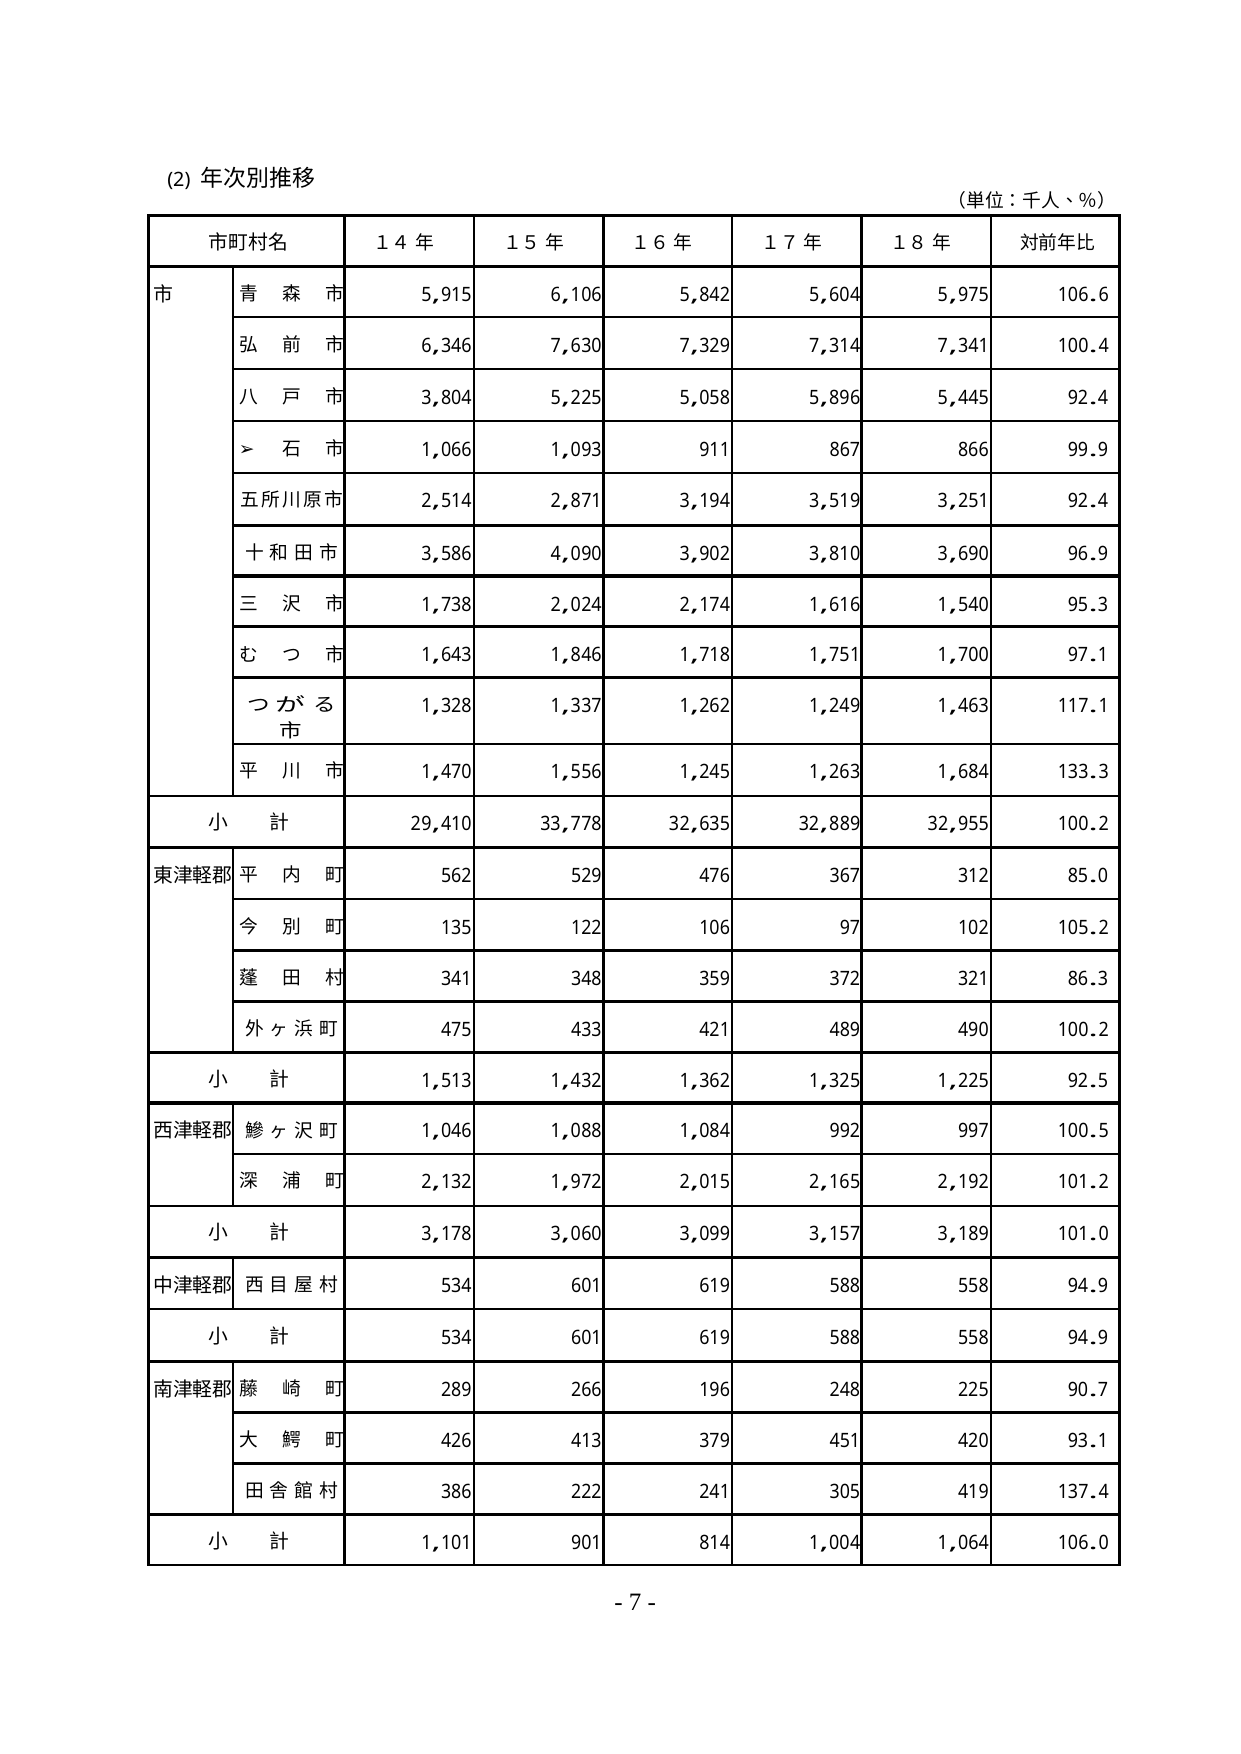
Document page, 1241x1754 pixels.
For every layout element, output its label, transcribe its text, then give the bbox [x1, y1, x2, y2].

table_cell 911 [605, 422, 731, 472]
table_cell 5,975 [863, 268, 990, 316]
table_cell 1,463 [863, 679, 990, 743]
table_cell 1,262 [605, 679, 731, 743]
table_cell 359 [605, 952, 731, 1000]
table_cell 1,245 [605, 745, 731, 794]
table_cell 421 [605, 1003, 731, 1051]
table_cell 今 別 町 [234, 900, 343, 949]
table_cell 386 [346, 1465, 473, 1512]
table_cell 2,871 [475, 474, 602, 523]
table_cell 305 [733, 1465, 860, 1512]
table_cell 241 [605, 1465, 731, 1512]
table_cell 32,955 [863, 797, 990, 846]
table_header 市町村名 [150, 217, 343, 265]
table_cell 鰺 ヶ 沢 町 [234, 1105, 343, 1153]
table_cell 1,249 [733, 679, 860, 743]
table_cell 3,189 [863, 1207, 990, 1256]
table_cell 372 [733, 952, 860, 1000]
table_cell 南津軽郡 [150, 1363, 232, 1512]
table_cell 1,751 [733, 628, 860, 676]
table_cell 小 計 [150, 1207, 343, 1256]
table_cell 1,328 [346, 679, 473, 743]
table_cell 3,690 [863, 527, 990, 574]
table_cell 3,251 [863, 474, 990, 523]
table_cell 489 [733, 1003, 860, 1051]
table_cell 99.9 [992, 422, 1118, 472]
table_cell 102 [863, 900, 990, 949]
table_cell 小 計 [150, 1310, 343, 1360]
table_cell 96.9 [992, 527, 1118, 574]
table_cell 94.9 [992, 1259, 1118, 1308]
table_cell 866 [863, 422, 990, 472]
table_cell 476 [605, 849, 731, 898]
table_cell 100.5 [992, 1105, 1118, 1153]
table_cell 225 [863, 1363, 990, 1411]
table_header １５ 年 [475, 217, 602, 265]
table_cell 1,362 [605, 1054, 731, 1101]
table_cell 29,410 [346, 797, 473, 846]
table_cell 534 [346, 1259, 473, 1308]
table_cell 413 [475, 1414, 602, 1462]
table_cell 95.3 [992, 578, 1118, 625]
table_cell 117.1 [992, 679, 1118, 743]
table_cell 2,174 [605, 578, 731, 625]
table_cell 814 [605, 1516, 731, 1564]
table_cell 901 [475, 1516, 602, 1564]
table_cell 2,015 [605, 1155, 731, 1204]
table_cell 867 [733, 422, 860, 472]
table_cell 420 [863, 1414, 990, 1462]
table_cell 1,700 [863, 628, 990, 676]
table_cell 1,643 [346, 628, 473, 676]
table_cell 3,194 [605, 474, 731, 523]
table_cell 1,088 [475, 1105, 602, 1153]
table_cell 106 [605, 900, 731, 949]
table_cell 東津軽郡 [150, 849, 232, 1051]
table_cell 100.2 [992, 797, 1118, 846]
table_cell 101.2 [992, 1155, 1118, 1204]
table_cell 3,099 [605, 1207, 731, 1256]
table_cell 藤 崎 町 [234, 1363, 343, 1411]
table_cell 1,718 [605, 628, 731, 676]
table_cell 588 [733, 1310, 860, 1360]
table_cell 106.0 [992, 1516, 1118, 1564]
table_cell 32,889 [733, 797, 860, 846]
table_cell 三 沢 市 [234, 578, 343, 625]
table_cell 1,046 [346, 1105, 473, 1153]
table_cell 6,346 [346, 318, 473, 368]
table_cell 379 [605, 1414, 731, 1462]
table_cell む つ 市 [234, 628, 343, 676]
table_cell 西 目 屋 村 [234, 1259, 343, 1308]
table_cell 85.0 [992, 849, 1118, 898]
table_cell 大 鰐 町 [234, 1414, 343, 1462]
table_cell 97 [733, 900, 860, 949]
table_cell 348 [475, 952, 602, 1000]
table_header １７ 年 [733, 217, 860, 265]
table_cell 619 [605, 1259, 731, 1308]
table_cell 1,225 [863, 1054, 990, 1101]
table_cell 196 [605, 1363, 731, 1411]
table_cell 5,225 [475, 370, 602, 420]
table_cell 1,337 [475, 679, 602, 743]
table_cell 八 戸 市 [234, 370, 343, 420]
table_cell 1,846 [475, 628, 602, 676]
table_cell 529 [475, 849, 602, 898]
table_cell 1,540 [863, 578, 990, 625]
table_cell 1,684 [863, 745, 990, 794]
table_cell 5,842 [605, 268, 731, 316]
table_header １６ 年 [605, 217, 731, 265]
table_cell 1,616 [733, 578, 860, 625]
table_cell 426 [346, 1414, 473, 1462]
table_cell 3,804 [346, 370, 473, 420]
table_cell 122 [475, 900, 602, 949]
table_cell 2,165 [733, 1155, 860, 1204]
table_cell 588 [733, 1259, 860, 1308]
table_cell 32,635 [605, 797, 731, 846]
table_cell 十 和 田 市 [234, 527, 343, 574]
table_cell 西津軽郡 [150, 1105, 232, 1204]
table_cell 1,066 [346, 422, 473, 472]
table_cell 2,192 [863, 1155, 990, 1204]
table_cell 1,325 [733, 1054, 860, 1101]
table_cell 619 [605, 1310, 731, 1360]
table_cell 222 [475, 1465, 602, 1512]
table_cell 2,132 [346, 1155, 473, 1204]
table_cell 92.4 [992, 474, 1118, 523]
table_cell 1,738 [346, 578, 473, 625]
table_cell 市 [150, 268, 232, 794]
table_cell 562 [346, 849, 473, 898]
table_cell 367 [733, 849, 860, 898]
table_cell 1,513 [346, 1054, 473, 1101]
table_cell 2,514 [346, 474, 473, 523]
table_cell 中津軽郡 [150, 1259, 232, 1308]
table_cell 534 [346, 1310, 473, 1360]
table_cell 248 [733, 1363, 860, 1411]
table_cell 小 計 [150, 797, 343, 846]
table_cell 青 森 市 [234, 268, 343, 316]
table_header １４ 年 [346, 217, 473, 265]
table_cell 90.7 [992, 1363, 1118, 1411]
table_cell 3,157 [733, 1207, 860, 1256]
table_cell 2,024 [475, 578, 602, 625]
table_cell 94.9 [992, 1310, 1118, 1360]
table_cell 601 [475, 1259, 602, 1308]
table_cell 558 [863, 1259, 990, 1308]
table_cell 451 [733, 1414, 860, 1462]
table_cell 石 市 [234, 422, 343, 472]
table_cell 1,004 [733, 1516, 860, 1564]
table_cell 3,060 [475, 1207, 602, 1256]
text - 7 - [606, 1587, 664, 1615]
table_cell 341 [346, 952, 473, 1000]
table_cell 490 [863, 1003, 990, 1051]
table_cell 平 川 市 [234, 745, 343, 794]
table_cell 1,972 [475, 1155, 602, 1204]
table_cell 93.1 [992, 1414, 1118, 1462]
table_cell 1,432 [475, 1054, 602, 1101]
table_cell 1,263 [733, 745, 860, 794]
table_cell 266 [475, 1363, 602, 1411]
table_cell 弘 前 市 [234, 318, 343, 368]
table_cell 558 [863, 1310, 990, 1360]
table_cell つ が る 市 [234, 679, 343, 743]
table_cell 101.0 [992, 1207, 1118, 1256]
table_cell 289 [346, 1363, 473, 1411]
table_cell 外 ヶ 浜 町 [234, 1003, 343, 1051]
table_cell 1,101 [346, 1516, 473, 1564]
table_cell 1,064 [863, 1516, 990, 1564]
table_cell 1,470 [346, 745, 473, 794]
table_cell 蓬 田 村 [234, 952, 343, 1000]
table_cell 3,902 [605, 527, 731, 574]
table_cell 601 [475, 1310, 602, 1360]
table_cell 321 [863, 952, 990, 1000]
table_cell 86.3 [992, 952, 1118, 1000]
table_cell 五所川原市 [234, 474, 343, 523]
table_cell 7,329 [605, 318, 731, 368]
table_cell 106.6 [992, 268, 1118, 316]
table_cell 5,058 [605, 370, 731, 420]
table_cell 小 計 [150, 1516, 343, 1564]
table_cell 137.4 [992, 1465, 1118, 1512]
table_cell 5,604 [733, 268, 860, 316]
table_cell 419 [863, 1465, 990, 1512]
table_cell 312 [863, 849, 990, 898]
table_cell 5,915 [346, 268, 473, 316]
text （単位：千人、％） [135, 192, 1116, 212]
table_cell 5,445 [863, 370, 990, 420]
table_cell 433 [475, 1003, 602, 1051]
table_cell 100.4 [992, 318, 1118, 368]
table_cell 1,093 [475, 422, 602, 472]
table_cell 5,896 [733, 370, 860, 420]
table_cell 105.2 [992, 900, 1118, 949]
table_cell 3,810 [733, 527, 860, 574]
table_cell 97.1 [992, 628, 1118, 676]
table_header 対前年比 [992, 217, 1118, 265]
table_cell 田 舎 館 村 [234, 1465, 343, 1512]
table_cell 92.5 [992, 1054, 1118, 1101]
table_cell 4,090 [475, 527, 602, 574]
table_cell 7,314 [733, 318, 860, 368]
table_cell 1,084 [605, 1105, 731, 1153]
table_cell 92.4 [992, 370, 1118, 420]
table_cell 7,341 [863, 318, 990, 368]
table_header １８ 年 [863, 217, 990, 265]
table_cell 475 [346, 1003, 473, 1051]
table_cell 3,178 [346, 1207, 473, 1256]
table_cell 7,630 [475, 318, 602, 368]
table_cell 3,519 [733, 474, 860, 523]
table_cell 深 浦 町 [234, 1155, 343, 1204]
table_cell 997 [863, 1105, 990, 1153]
table_cell 平 内 町 [234, 849, 343, 898]
table_cell 135 [346, 900, 473, 949]
table_cell 3,586 [346, 527, 473, 574]
table_cell 6,106 [475, 268, 602, 316]
table_cell 100.2 [992, 1003, 1118, 1051]
table_cell 992 [733, 1105, 860, 1153]
table_cell 133.3 [992, 745, 1118, 794]
table_cell 33,778 [475, 797, 602, 846]
table_cell 1,556 [475, 745, 602, 794]
table_cell 小 計 [150, 1054, 343, 1101]
